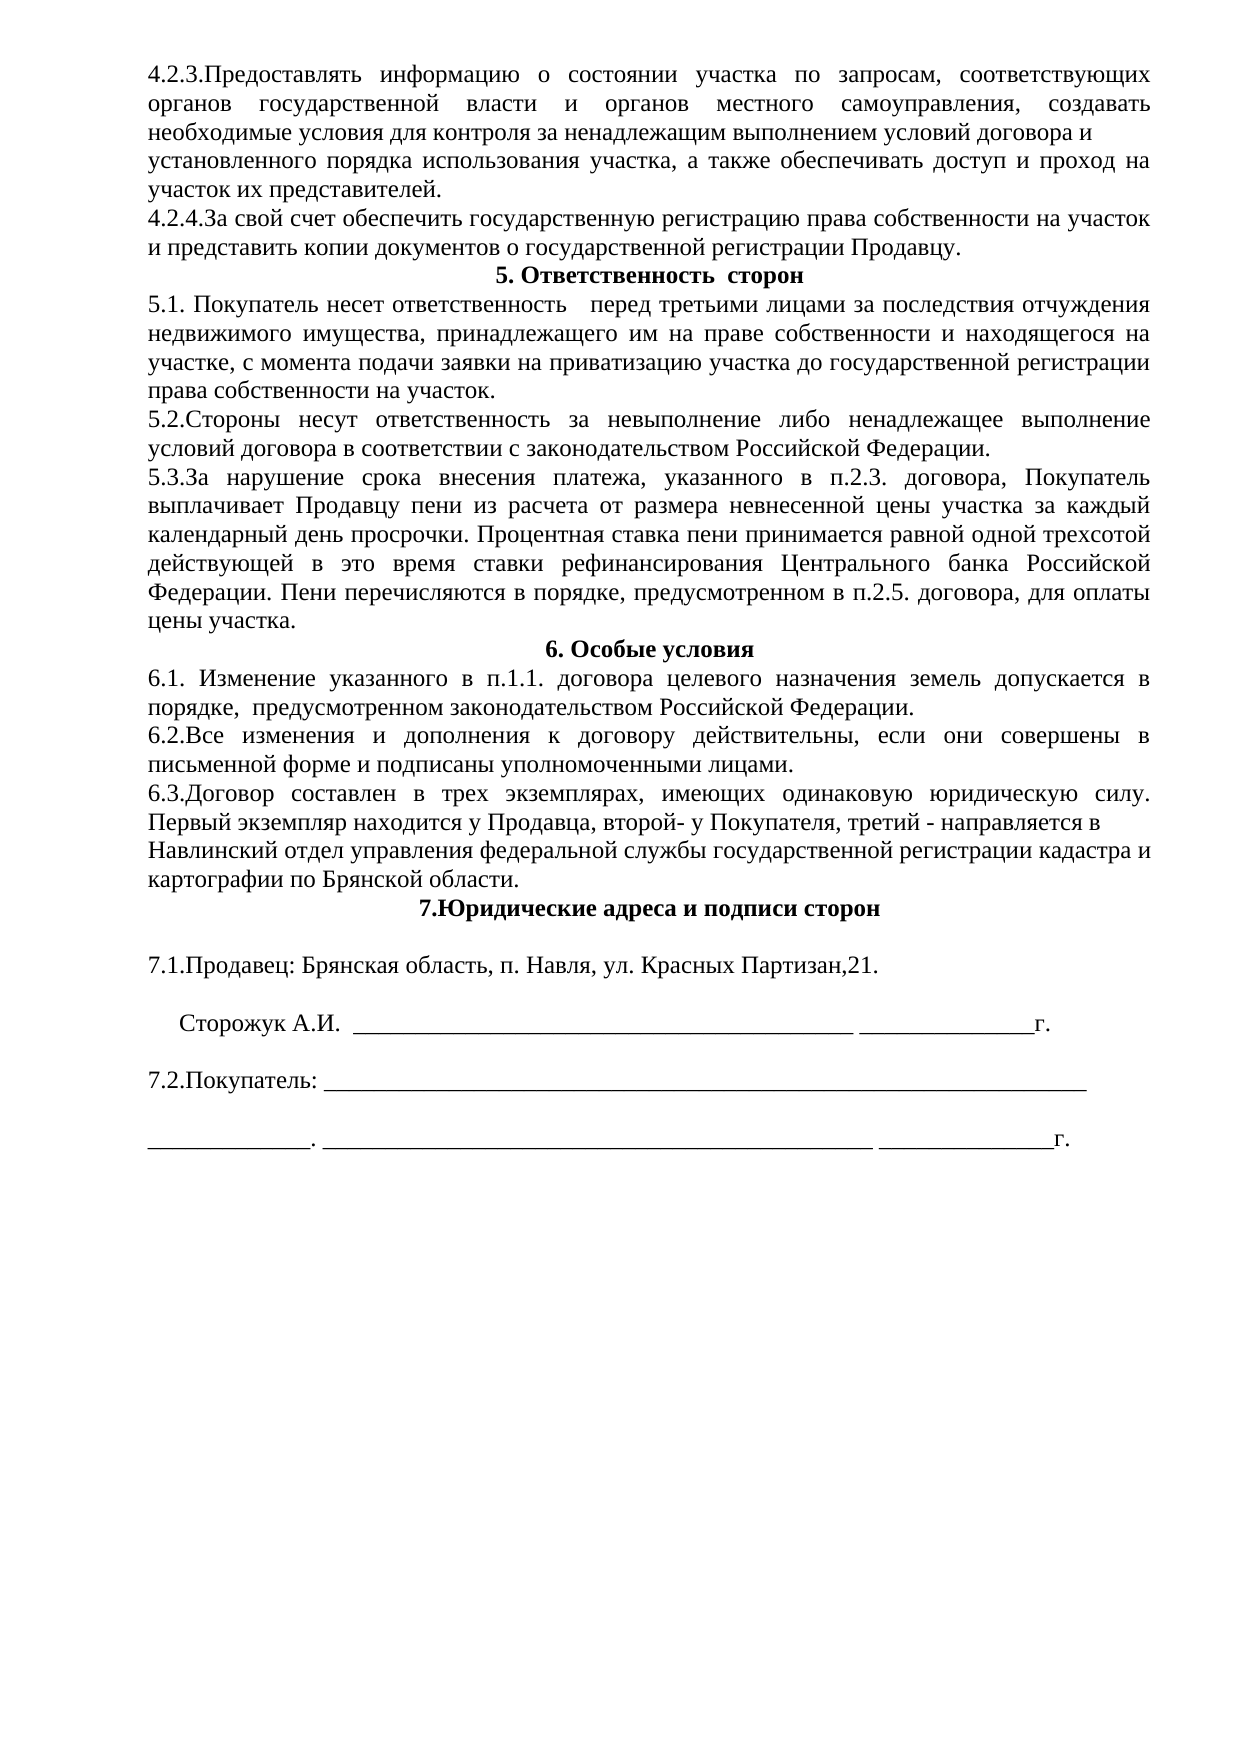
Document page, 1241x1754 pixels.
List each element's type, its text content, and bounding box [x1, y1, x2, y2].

text _____________. ____________________________________________ ______________г. [148, 1123, 1168, 1152]
text 5.1. Покупатель несет ответственность перед третьими лицами за последствия отчуждения недвижимого имущества, принадлежащего им на праве собственности и находящегося на участке, с момента подачи заявки на приватизацию участка до государственной регистрации права собственности на участок. [148, 289, 1152, 404]
text 6.1. Изменение указанного в п.1.1. договора целевого назначения земель допускается в порядке, предусмотренном законодательством Российской Федерации. [148, 663, 1152, 720]
text 7.Юридические адреса и подписи сторон [148, 893, 1152, 922]
text установленного порядка использования участка, а также обеспечивать доступ и проход на участок их представителей. [148, 145, 1152, 203]
text Навлинский отдел управления федеральной службы государственной регистрации кадастра и картографии по Брянской области. [148, 835, 1152, 893]
text 6.3.Договор составлен в трех экземплярах, имеющих одинаковую юридическую силу. Первый экземпляр находится у Продавца, второй- у Покупателя, третий - направляется в [148, 778, 1152, 835]
text 7.1.Продавец: Брянская область, п. Навля, ул. Красных Партизан,21. [148, 950, 1152, 979]
text 5.2.Стороны несут ответственность за невыполнение либо ненадлежащее выполнение условий договора в соответствии с законодательством Российской Федерации. [148, 404, 1152, 462]
text 4.2.4.За свой счет обеспечить государственную регистрацию права собственности на участок и представить копии документов о государственной регистрации Продавцу. [148, 203, 1152, 260]
text Сторожук А.И. ________________________________________ ______________г. [148, 1008, 1152, 1037]
text 5. Ответственность сторон [148, 260, 1152, 289]
text 7.2.Покупатель: _____________________________________________________________ [148, 1065, 1168, 1094]
text 6.2.Все изменения и дополнения к договору действительны, если они совершены в письменной форме и подписаны уполномоченными лицами. [148, 720, 1152, 778]
text 5.3.За нарушение срока внесения платежа, указанного в п.2.3. договора, Покупатель выплачивает Продавцу пени из расчета от размера невнесенной цены участка за каждый календарный день просрочки. Процентная ставка пени принимается равной одной трехсотой действующей в это время ставки рефинансирования Центрального банка Российской Федерации. Пени перечисляются в порядке, предусмотренном в п.2.5. договора, для оплаты цены участка. [148, 462, 1152, 634]
text 4.2.3.Предоставлять информацию о состоянии участка по запросам, соответствующих органов государственной власти и органов местного самоуправления, создавать необходимые условия для контроля за ненадлежащим выполнением условий договора и [148, 59, 1152, 145]
text 6. Особые условия [148, 634, 1152, 663]
